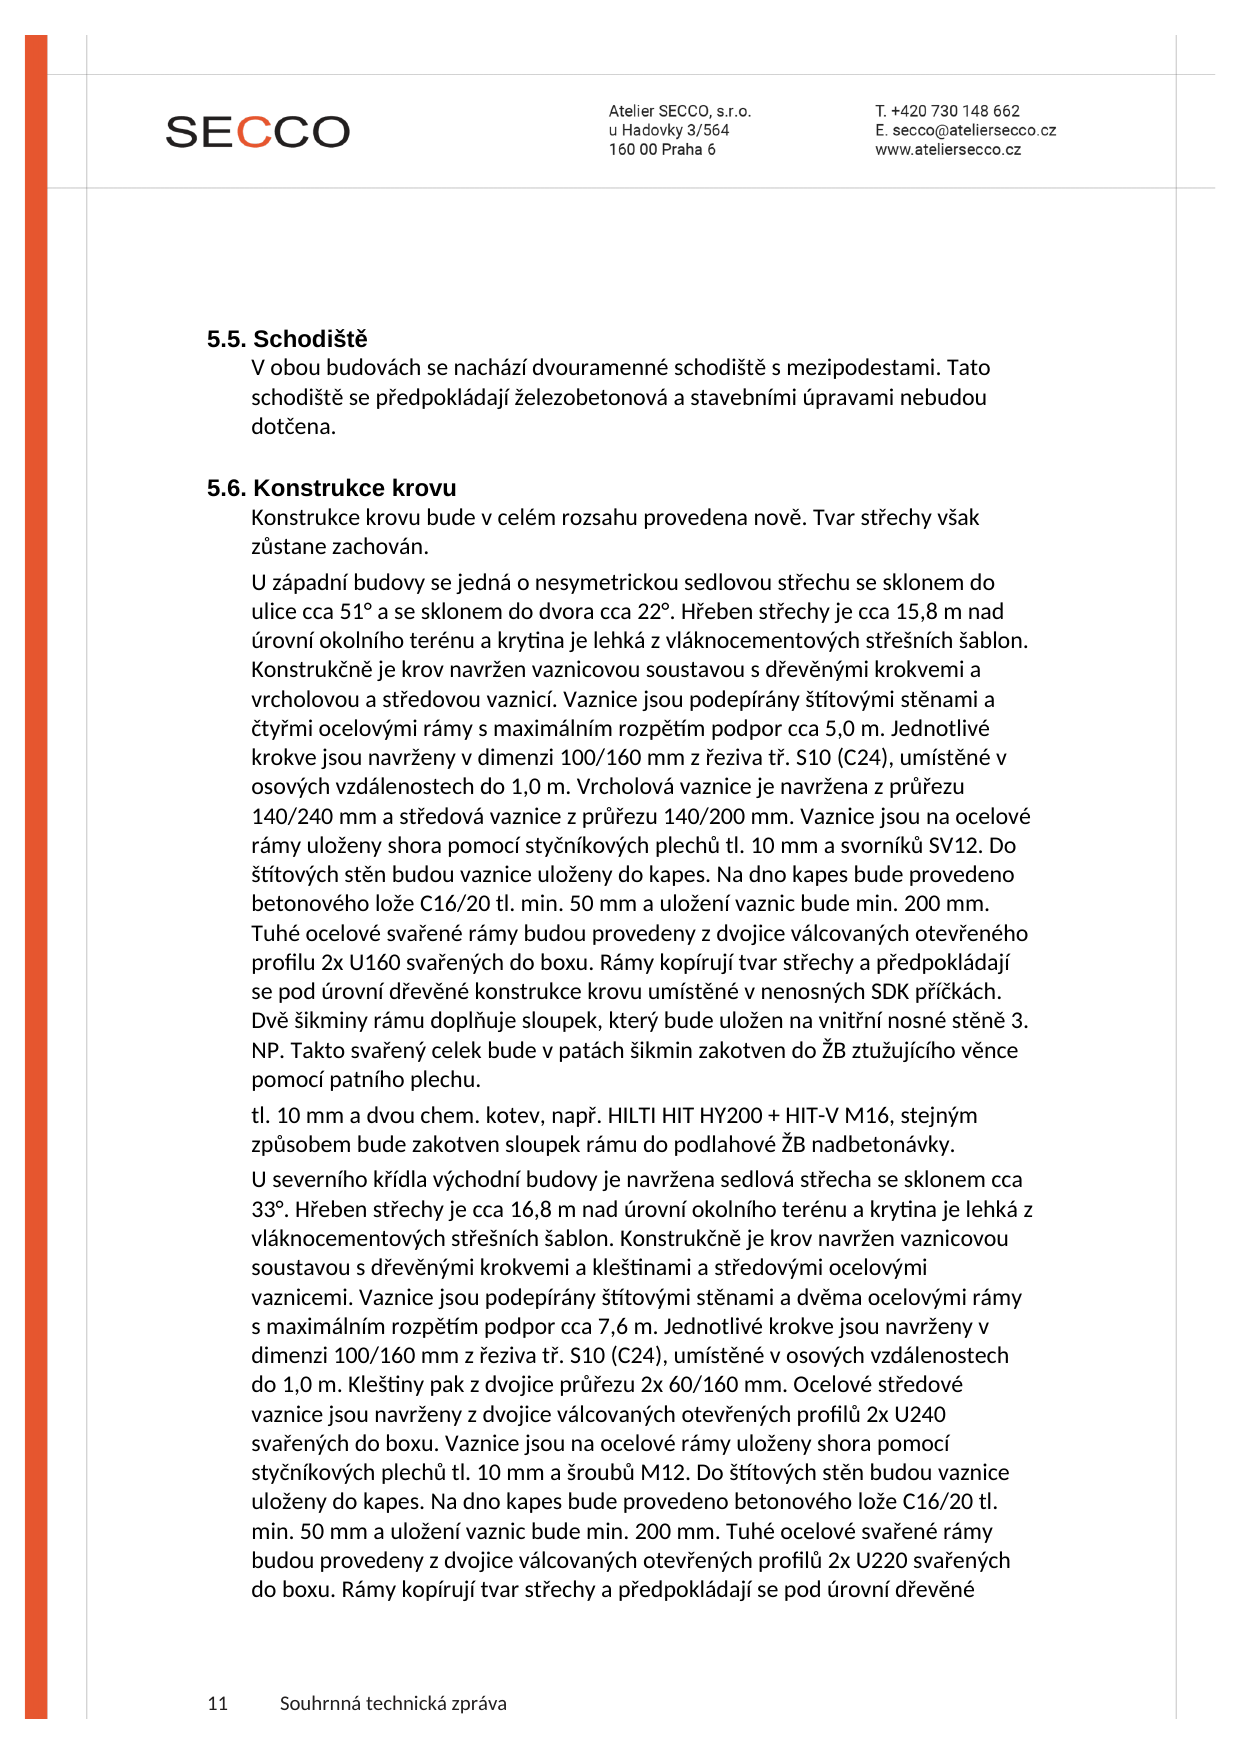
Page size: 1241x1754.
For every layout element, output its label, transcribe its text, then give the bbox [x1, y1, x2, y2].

text U západní budovy se jedná o nesymetrickou sedlovou střechu se sklonem do ulice cca 51° a se sklonem do dvora cca 22°. Hřeben střechy je cca 15,8 m nad úrovní okolního terénu a krytina je lehká z vláknocementových střešních šablon. Konstrukčně je krov navržen vaznicovou soustavou s dřevěnými krokvemi a vrcholovou a středovou vaznicí. Vaznice jsou podepírány štítovými stěnami a čtyřmi ocelovými rámy s maximálním rozpětím podpor cca 5,0 m. Jednotlivé krokve jsou navrženy v dimenzi 100/160 mm z řeziva tř. S10 (C24), umístěné v osových vzdálenostech do 1,0 m. Vrcholová vaznice je navržena z průřezu 140/240 mm a středová vaznice z průřezu 140/200 mm. Vaznice jsou na ocelové rámy uloženy shora pomocí styčníkových plechů tl. 10 mm a svorníků SV12. Do štítových stěn budou vaznice uloženy do kapes. Na dno kapes bude provedeno betonového lože C16/20 tl. min. 50 mm a uložení vaznic bude min. 200 mm. Tuhé ocelové svařené rámy budou provedeny z dvojice válcovaných otevřeného profilu 2x U160 svařených do boxu. Rámy kopírují tvar střechy a předpokládají se pod úrovní dřevěné konstrukce krovu umístěné v nenosných SDK příčkách. Dvě šikminy rámu doplňuje sloupek, který bude uložen na vnitřní nosné stěně 3. NP. Takto svařený celek bude v patách šikmin zakotven do ŽB ztužujícího věnce pomocí patního plechu. [251, 567, 1033, 1093]
text 5.5. Schodiště [207, 325, 1033, 352]
text 5.6. Konstrukce krovu [207, 474, 1033, 502]
text tl. 10 mm a dvou chem. kotev, např. HILTI HIT HY200 + HIT-V M16, stejným způsobem bude zakotven sloupek rámu do podlahové ŽB nadbetonávky. [251, 1100, 1033, 1158]
text Konstrukce krovu bude v celém rozsahu provedena nově. Tvar střechy však zůstane zachován. [251, 502, 1033, 560]
text V obou budovách se nachází dvouramenné schodiště s mezipodestami. Tato schodiště se předpokládají železobetonová a stavebními úpravami nebudou dotčena. [251, 352, 1033, 440]
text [251, 1164, 1033, 1603]
picture [24, 35, 1216, 1719]
